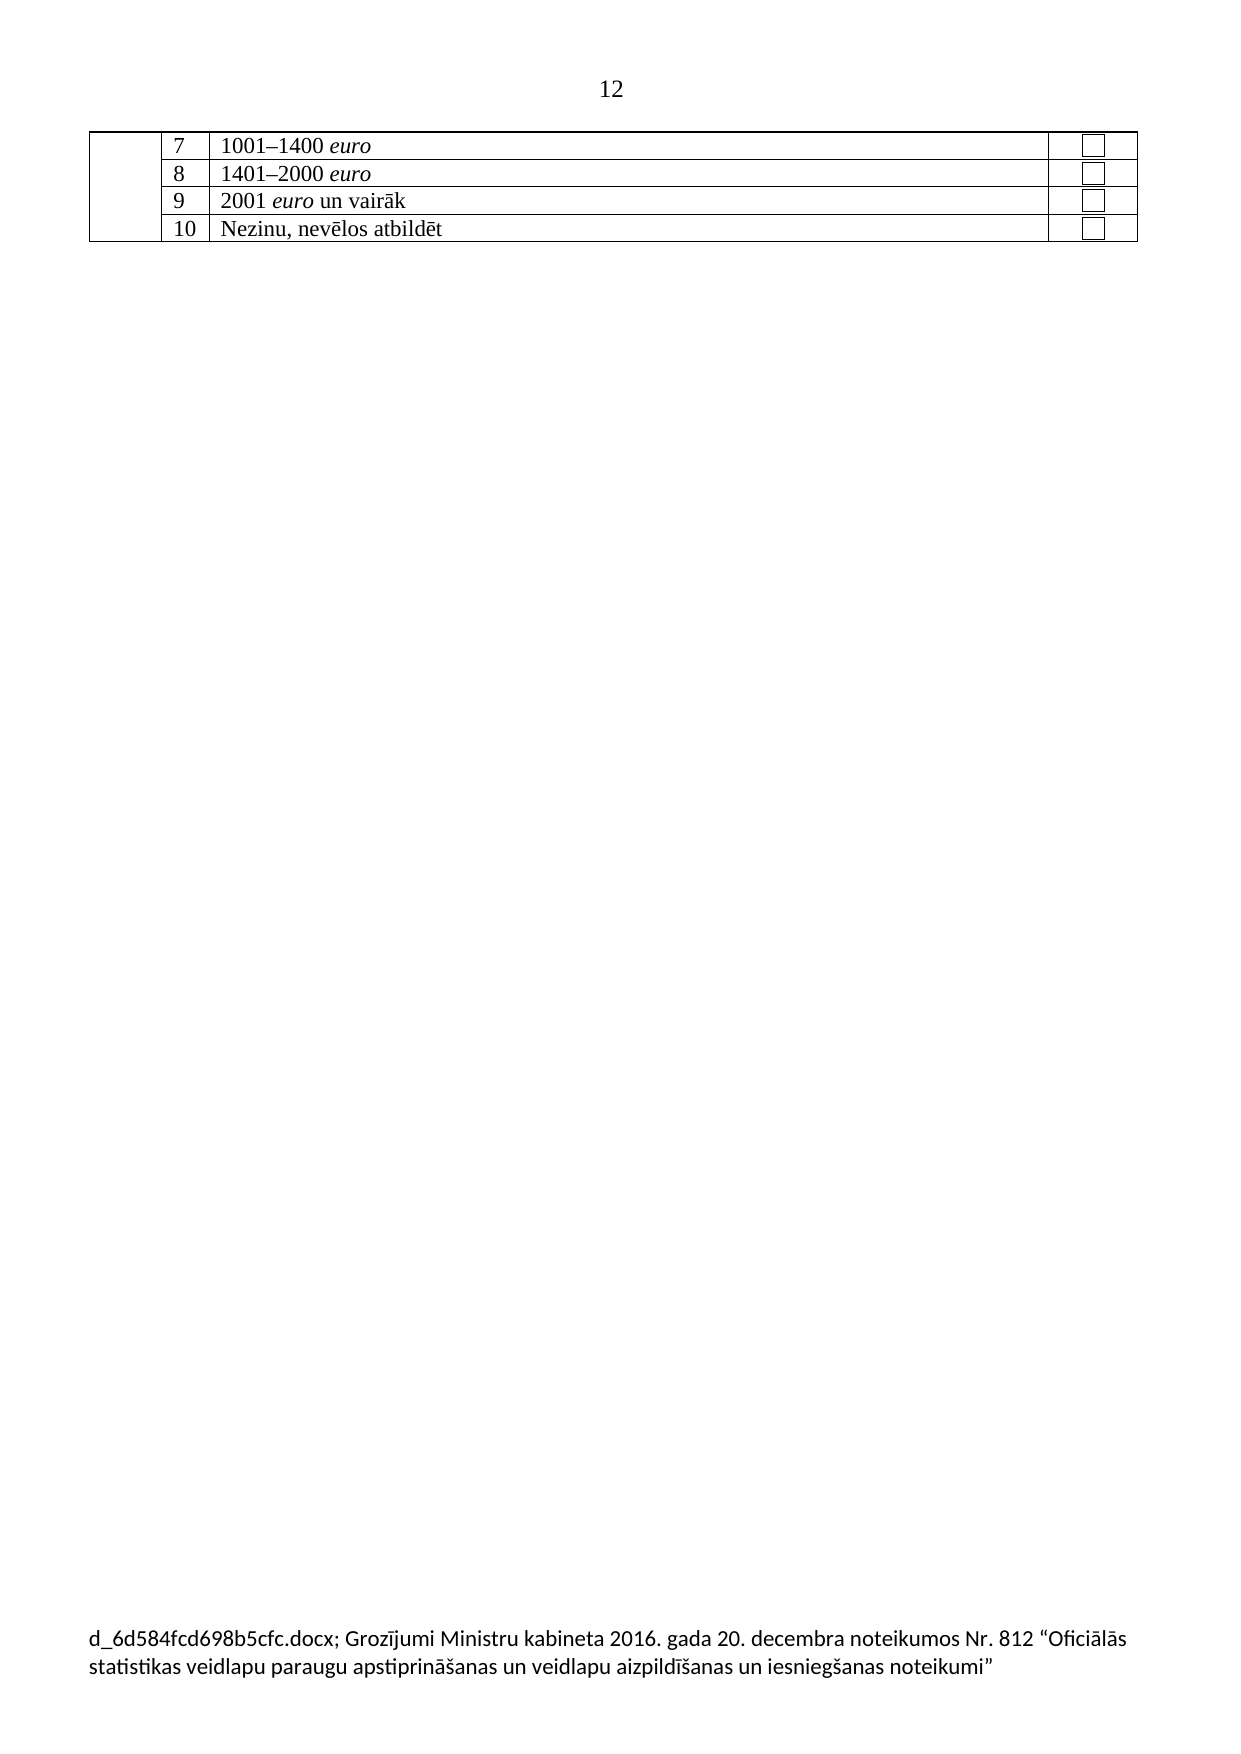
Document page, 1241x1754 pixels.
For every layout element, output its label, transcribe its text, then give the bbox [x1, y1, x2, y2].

table_cell 2001 euro un vairāk [210, 187, 1048, 213]
table_cell 1001–1400 euro [210, 133, 1048, 159]
table_cell [1049, 187, 1137, 213]
table_cell Nezinu, nevēlos atbildēt [210, 215, 1048, 241]
table_cell 7 [162, 133, 209, 159]
table_cell [1049, 160, 1137, 186]
table_cell 8 [162, 160, 209, 186]
table_cell 9 [162, 187, 209, 213]
table_cell [1049, 215, 1137, 241]
table_cell 1401–2000 euro [210, 160, 1048, 186]
table_cell [1049, 133, 1137, 159]
table_cell 10 [162, 215, 209, 241]
